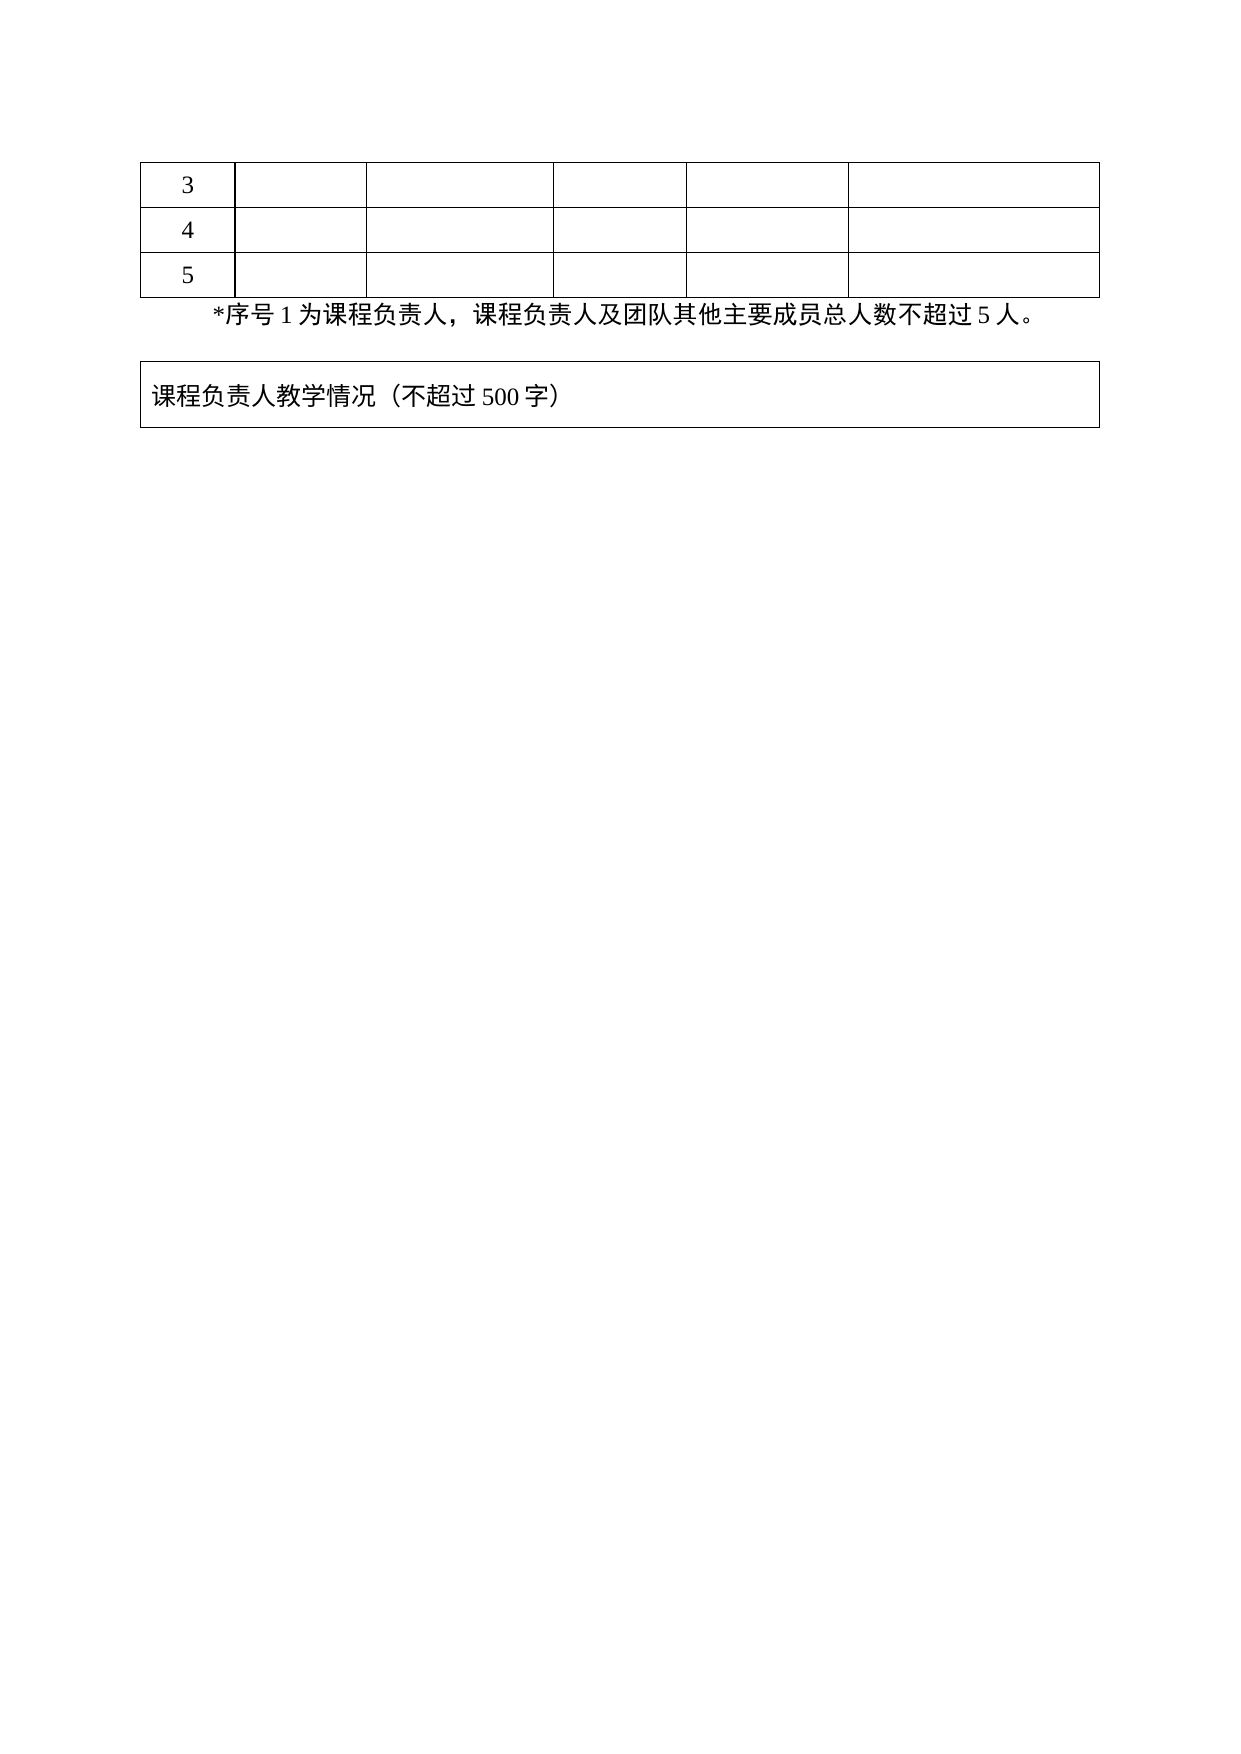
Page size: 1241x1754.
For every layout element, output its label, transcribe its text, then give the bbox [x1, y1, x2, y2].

table_cell [236, 163, 366, 207]
table_cell [236, 253, 366, 297]
table_cell [554, 163, 686, 207]
table_cell [367, 163, 553, 207]
table_cell [687, 208, 848, 252]
table_header 课程负责人教学情况（不超过500字） [141, 362, 1099, 427]
table_cell [687, 253, 848, 297]
table_cell [554, 208, 686, 252]
table_cell [367, 208, 553, 252]
table_cell [367, 253, 553, 297]
table_cell 5 [141, 253, 234, 297]
table_cell [554, 253, 686, 297]
table_cell [849, 163, 1099, 207]
text *序号1为课程负责人，课程负责人及团队其他主要成员总人数不超过5人。 [187, 298, 1125, 330]
table_cell [687, 163, 848, 207]
table_cell 4 [141, 208, 234, 252]
table_cell [849, 253, 1099, 297]
table_cell 3 [141, 163, 234, 207]
table_cell [236, 208, 366, 252]
table_cell [849, 208, 1099, 252]
